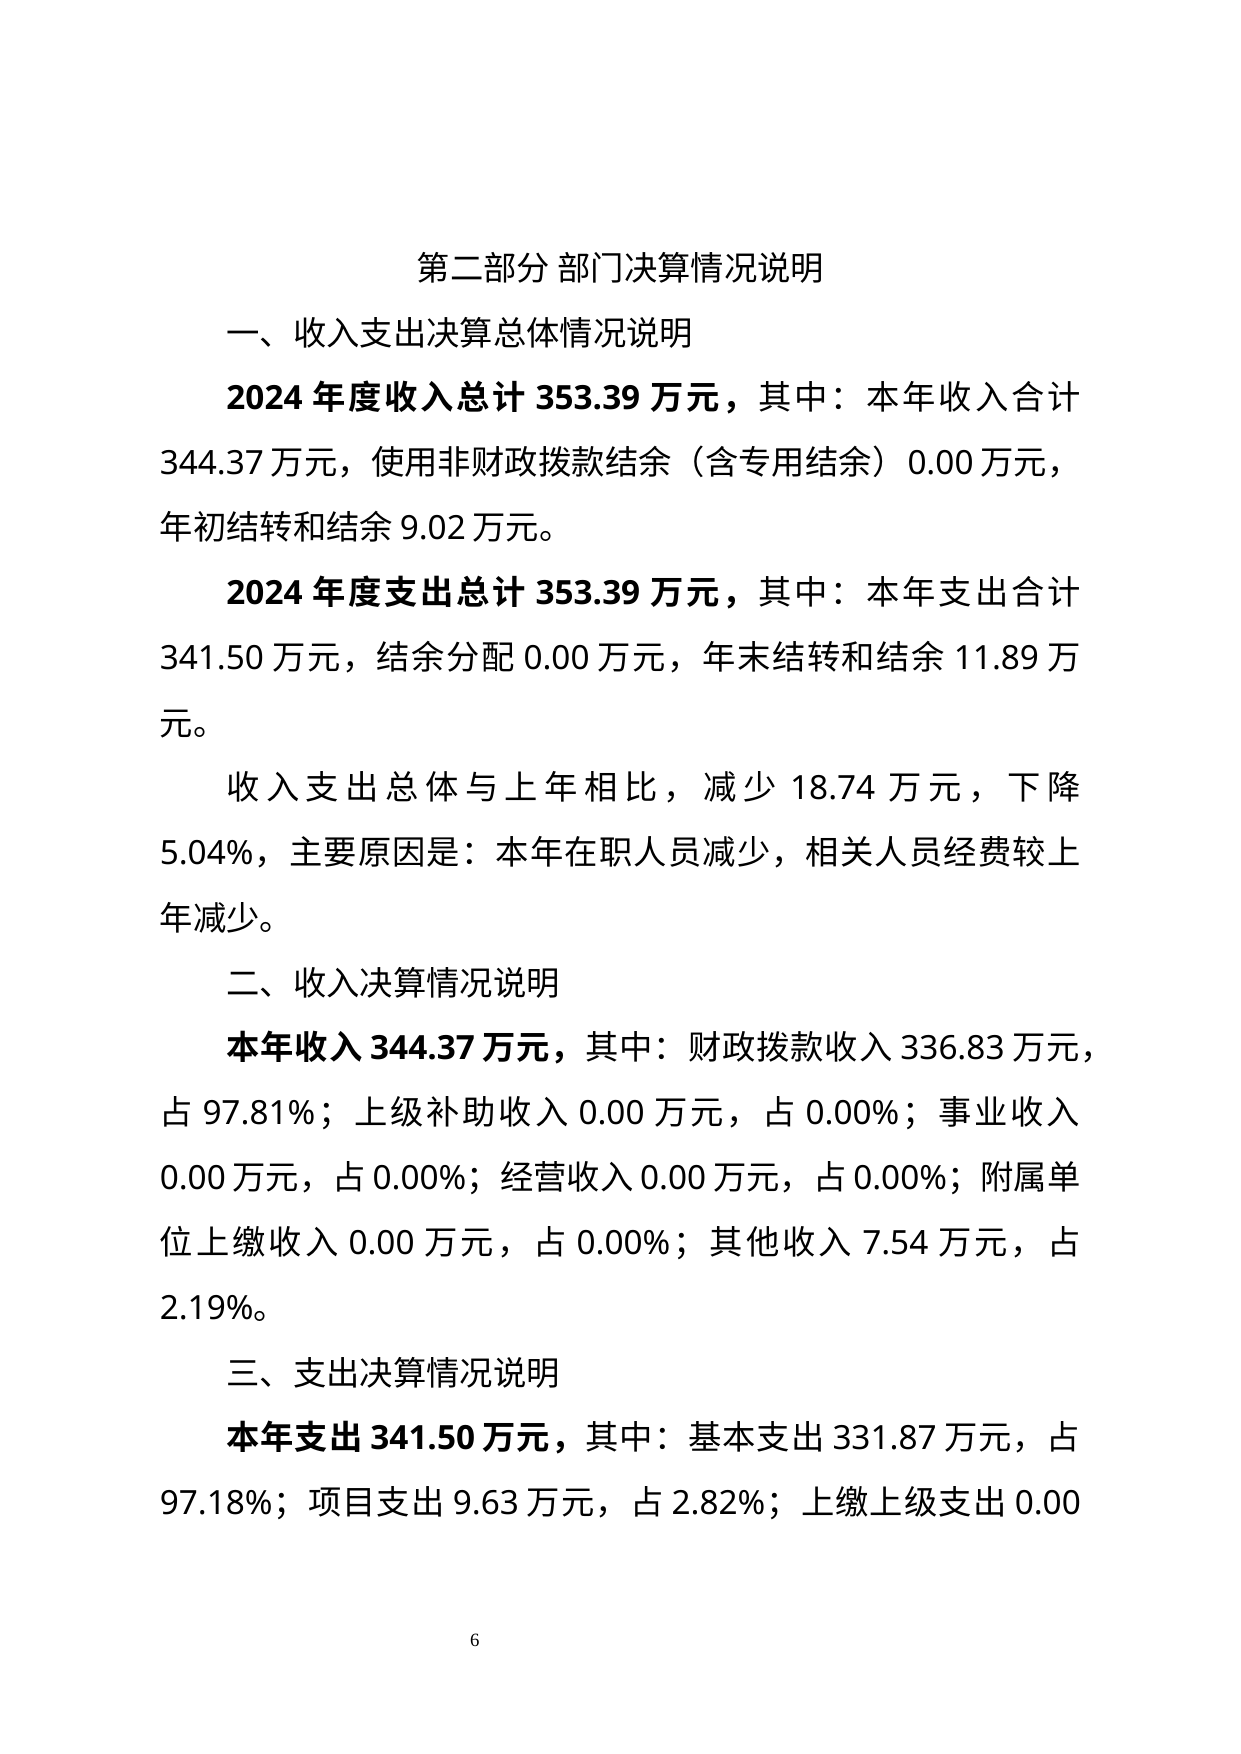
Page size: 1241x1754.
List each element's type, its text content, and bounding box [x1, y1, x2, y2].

text 三、支出决算情况说明 [159, 1338, 1081, 1403]
text 收入支出总体与上年相比，减少18.74万元，下降5.04%，主要原因是：本年在职人员减少，相关人员经费较上年减少。 [159, 753, 1081, 948]
text 二、收入决算情况说明 [159, 948, 1081, 1013]
text 本年收入344.37万元，其中：财政拨款收入336.83万元，占97.81%；上级补助收入0.00万元，占0.00%；事业收入0.00万元，占0.00%；经营收入0.00万元，占0.00%；附属单位上缴收入0.00万元，占0.00%；其他收入7.54万元，占2.19%。 [159, 1013, 1081, 1338]
text 第二部分 部门决算情况说明 [159, 233, 1081, 298]
text 2024年度收入总计353.39万元，其中：本年收入合计344.37万元，使用非财政拨款结余（含专用结余）0.00万元，年初结转和结余9.02万元。 [159, 363, 1081, 558]
text 2024年度支出总计353.39万元，其中：本年支出合计341.50万元，结余分配0.00万元，年末结转和结余11.89万元。 [159, 558, 1081, 753]
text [159, 1403, 1081, 1533]
text 一、收入支出决算总体情况说明 [159, 298, 1081, 363]
